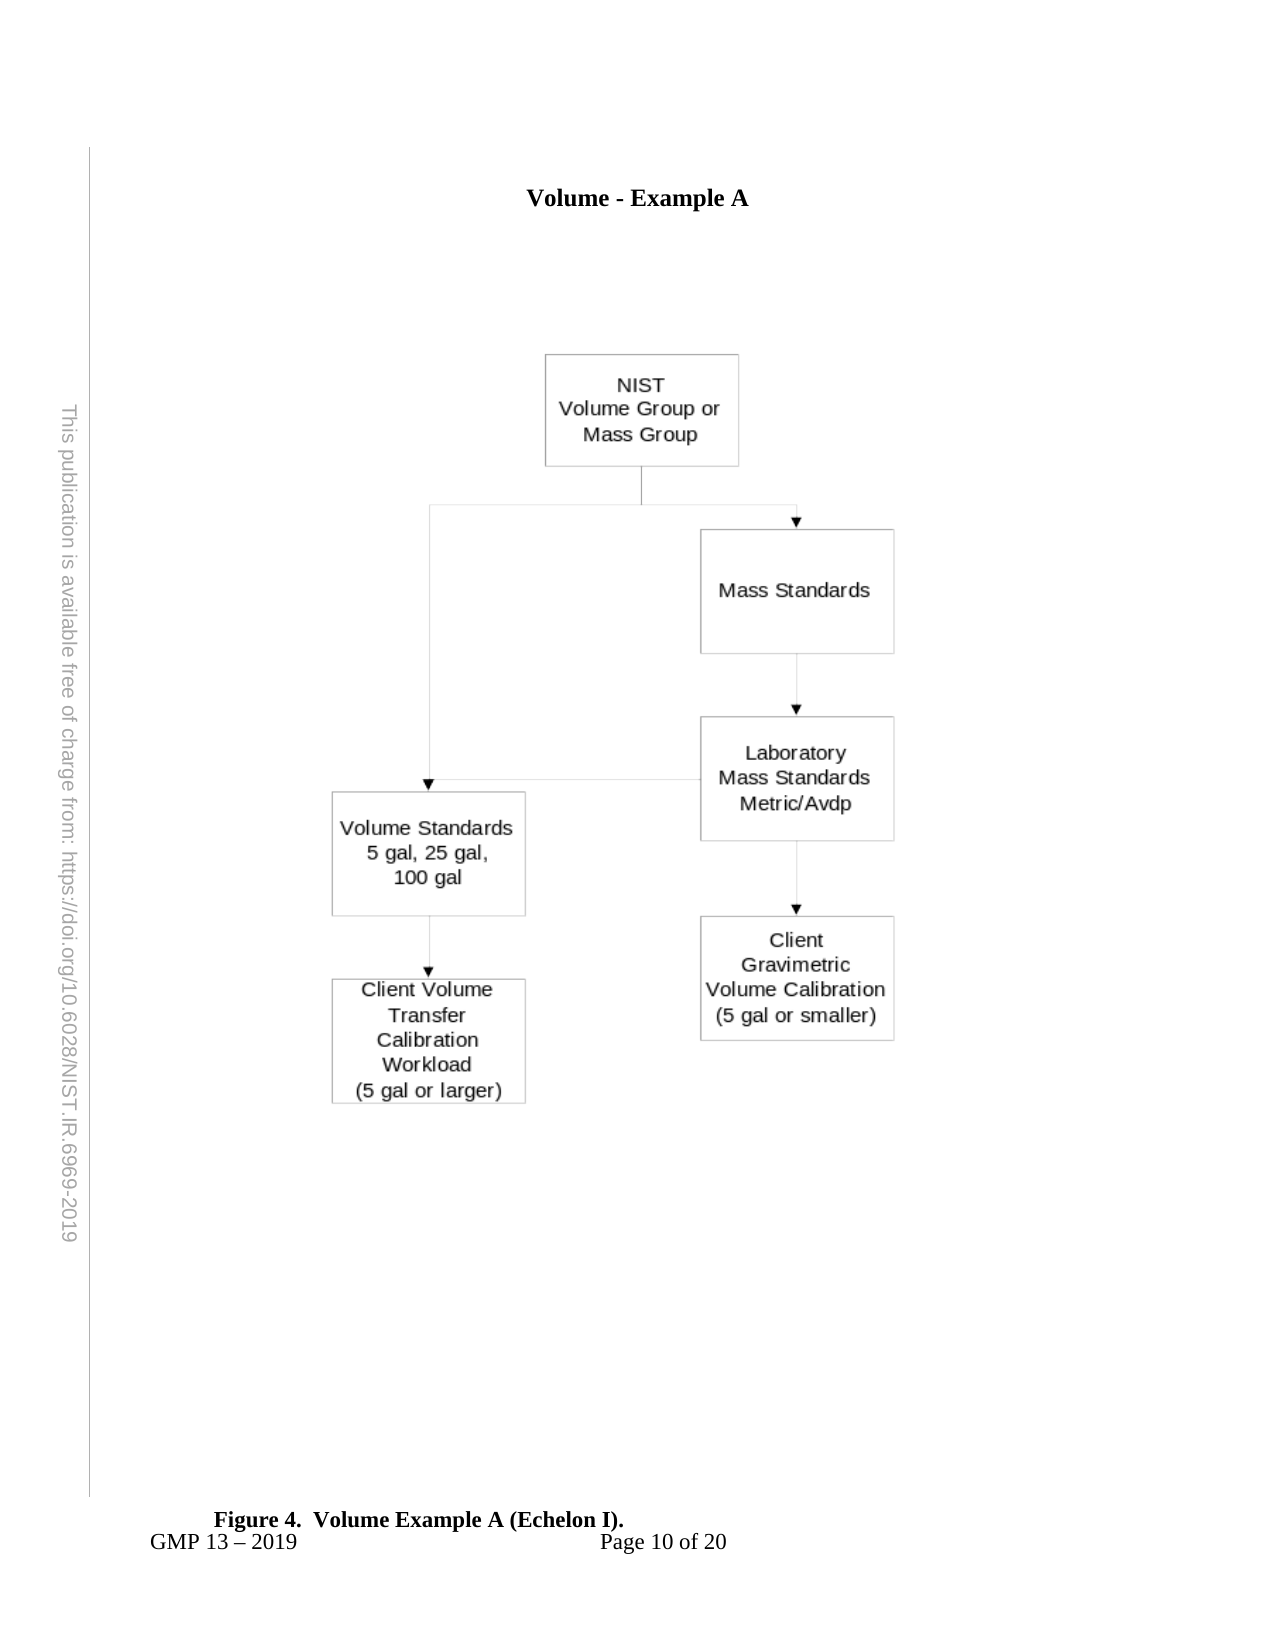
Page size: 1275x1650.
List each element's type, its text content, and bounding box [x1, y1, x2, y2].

title Volume - Example A [150, 183, 1125, 211]
